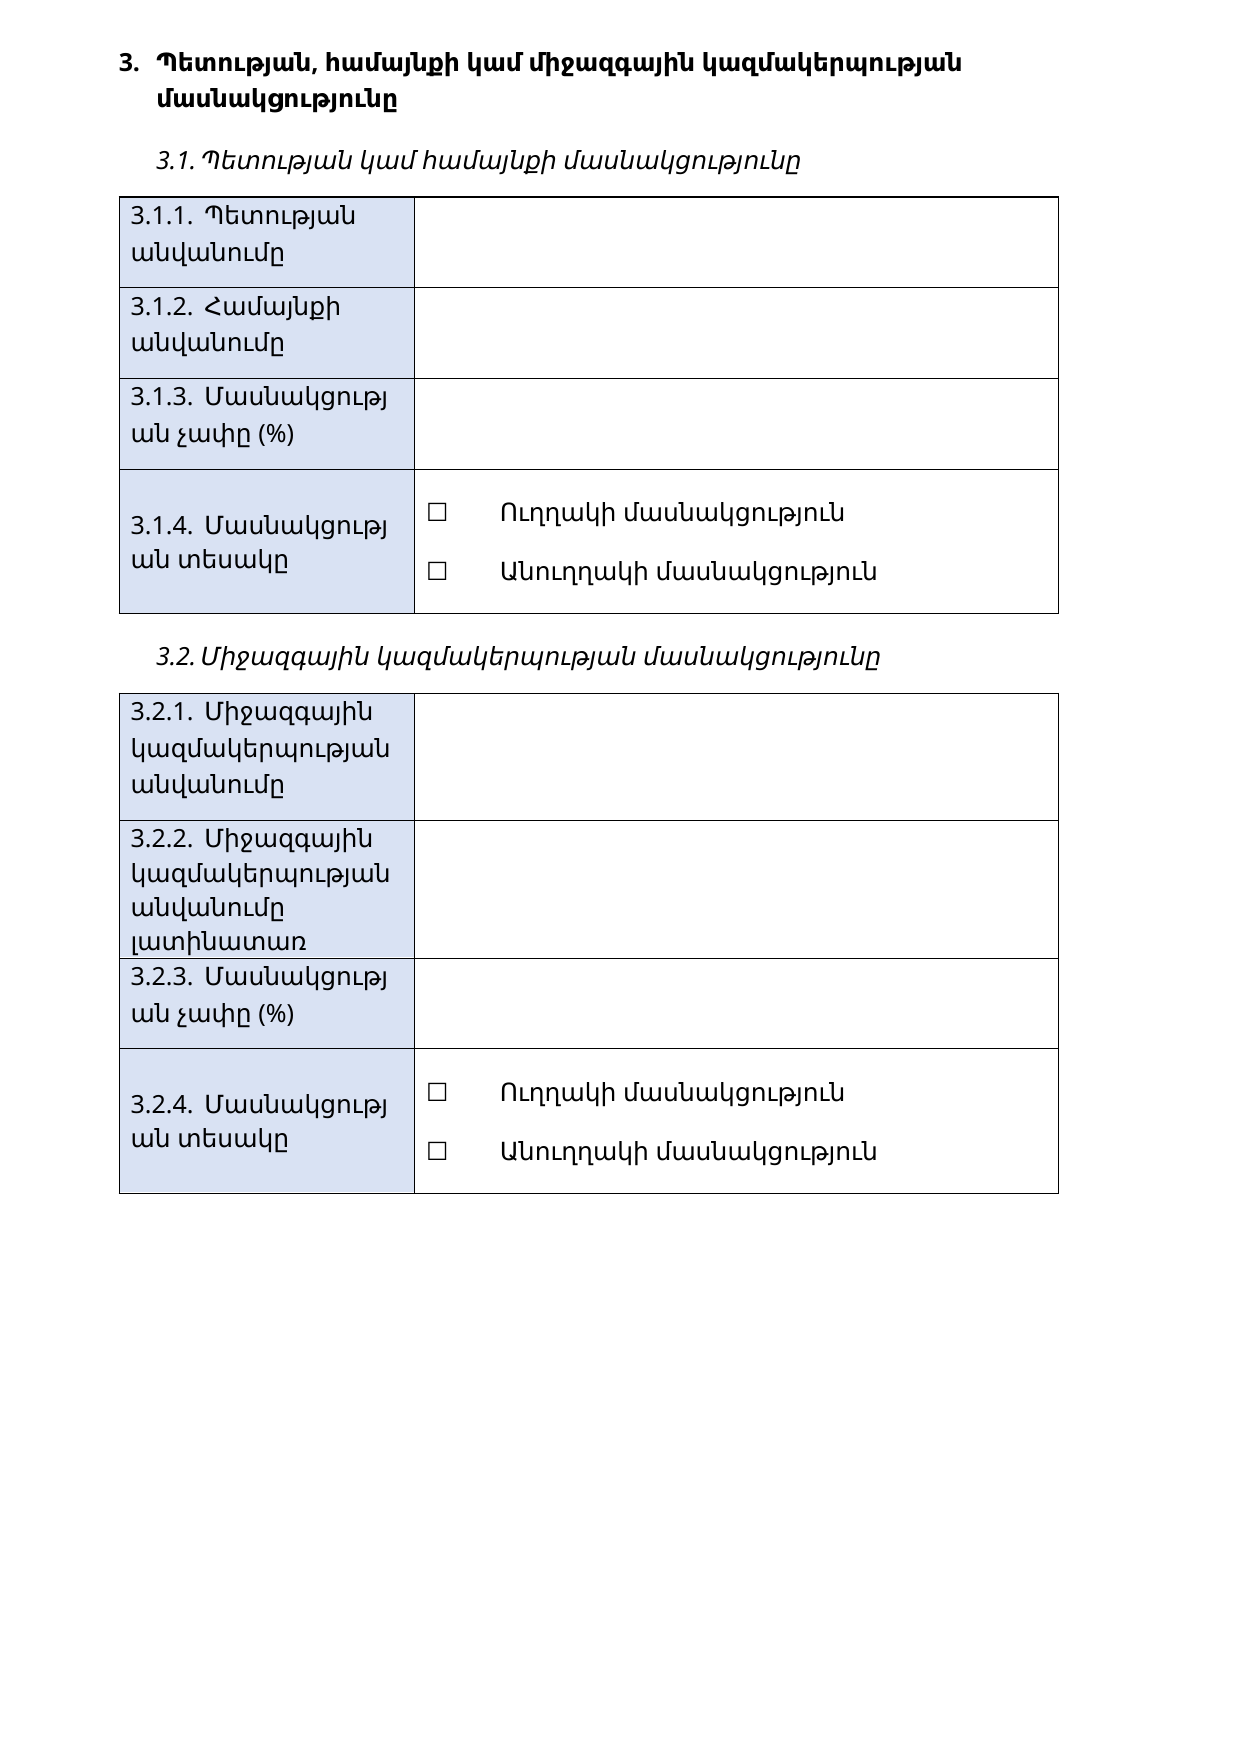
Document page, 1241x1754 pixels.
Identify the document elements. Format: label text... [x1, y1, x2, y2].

table_cell Մասնակցության չափը (%) [120, 379, 414, 469]
list Պետության, համայնքի կամ միջազգային կազմակերպության մասնակցությունը [118, 44, 1171, 115]
table_cell [415, 821, 1058, 957]
table_cell ☐ Ուղղակի մասնակցություն ☐ Անուղղակի մասնակցություն [415, 1049, 1058, 1192]
table_header [415, 198, 1058, 287]
list Միջազգային կազմակերպության մասնակցությունը [156, 639, 1171, 673]
table_cell [415, 288, 1058, 378]
table_header [415, 694, 1058, 820]
table_header Միջազգային կազմակերպության անվանումը [120, 694, 414, 820]
table_cell [415, 379, 1058, 469]
table_cell Միջազգային կազմակերպության անվանումը լատինատառ [120, 821, 414, 957]
list Պետության կամ համայնքի մասնակցությունը [156, 143, 1171, 177]
table_cell Մասնակցության չափը (%) [120, 959, 414, 1048]
table_cell Համայնքի անվանումը [120, 288, 414, 378]
table_cell Մասնակցության տեսակը [120, 470, 414, 613]
table_header Պետության անվանումը [120, 198, 414, 287]
table_cell Մասնակցության տեսակը [120, 1049, 414, 1192]
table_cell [415, 470, 1058, 613]
table_cell [415, 959, 1058, 1048]
